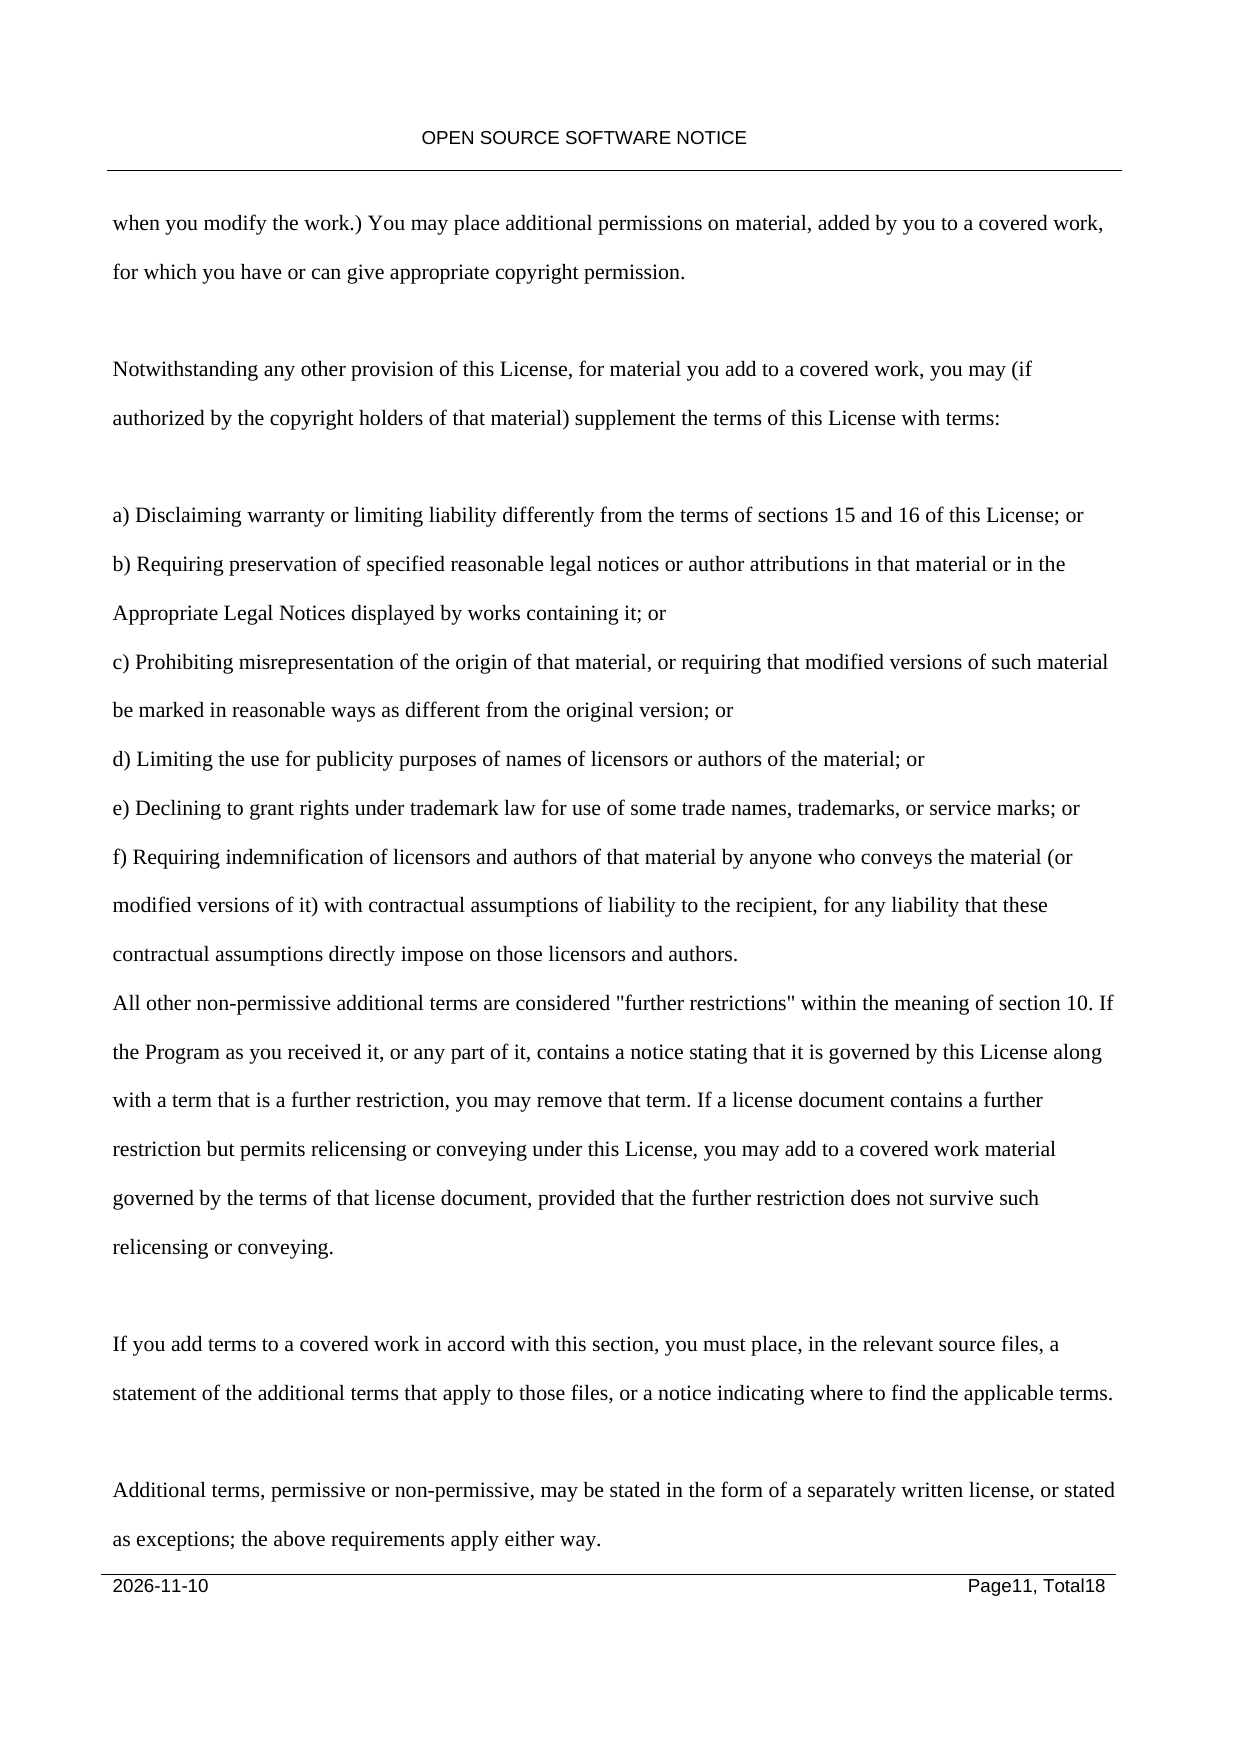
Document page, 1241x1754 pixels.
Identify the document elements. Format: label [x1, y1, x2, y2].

text [112, 206, 1128, 1555]
